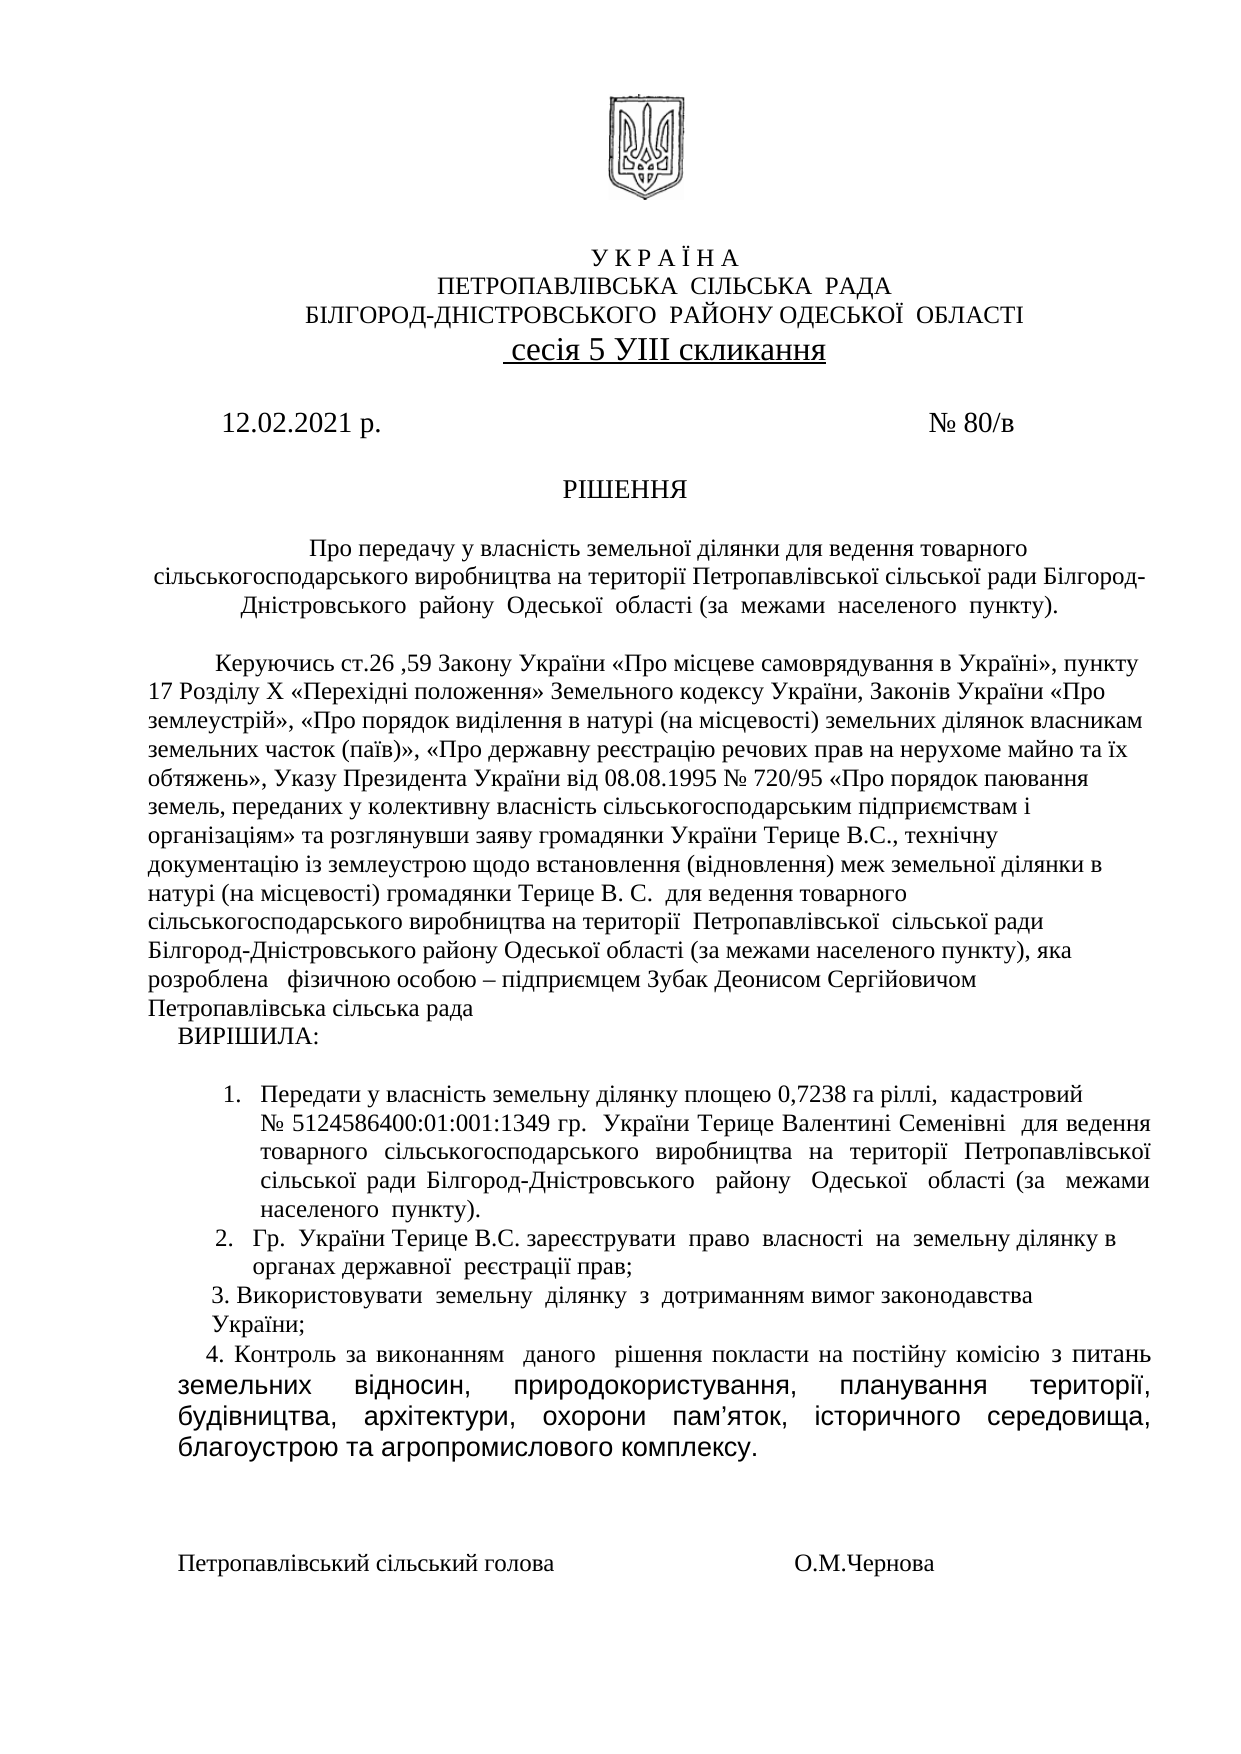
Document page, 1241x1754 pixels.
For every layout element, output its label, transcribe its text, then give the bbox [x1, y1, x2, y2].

text України; [24, 1309, 1152, 1338]
text 3. Використовувати земельну ділянку з дотриманням вимог законодавства [24, 1280, 1152, 1309]
text 12.02.2021 р. № 80/в [177, 406, 1152, 439]
text № 5124586400:01:001:1349 гр. України Терице Валентині Семенівні для ведення товарного сільськогосподарського виробництва на території Петропавлівської сільської ради Білгород-Дністровського району Одеської області (за межами населеного пункту). [260, 1108, 1152, 1223]
text Про передачу у власність земельної ділянки для ведення товарного сільськогосподарського виробництва на території Петропавлівської сільської ради Білгород-Дністровського району Одеської області (за межами населеного пункту). [148, 533, 1152, 619]
text ПЕТРОПАВЛІВСЬКА СІЛЬСЬКА РАДА [177, 271, 1152, 300]
text Керуючись ст.26 ,59 Закону України «Про місцеве самоврядування в Україні», пункту 17 Розділу Х «Перехідні положення» Земельного кодексу України, Законів України «Про землеустрій», «Про порядок виділення в натурі (на місцевості) земельних ділянок власникам земельних часток (паїв)», «Про державну реєстрацію речових прав на нерухоме майно та їх обтяжень», Указу Президента України від 08.08.1995 № 720/95 «Про порядок паювання земель, переданих у колективну власність сільськогосподарським підприємствам і організаціям» та розглянувши заяву громадянки України Терице В.С., технічну документацію із землеустрою щодо встановлення (відновлення) меж земельної ділянки в натурі (на місцевості) громадянки Терице В. С. для ведення товарного сільськогосподарського виробництва на території Петропавлівської сільської ради Білгород-Дністровського району Одеської області (за межами населеного пункту), яка розроблена фізичною особою – підприємцем Зубак Деонисом Сергійовичом Петропавлівська сільська рада [148, 648, 1152, 1021]
text ВИРІШИЛА: [148, 1021, 1152, 1050]
text сесія 5 УІІІ скликання [177, 329, 1152, 367]
list Передати у власність земельну ділянку площею 0,7238 га ріллі, кадастровий [223, 1079, 1152, 1108]
list Гр. України Терице В.С. зареєструвати право власності на земельну ділянку в органах державної реєстрації прав; [215, 1223, 1152, 1280]
text БІЛГОРОД-ДНІСТРОВСЬКОГО РАЙОНУ ОДЕСЬКОЇ ОБЛАСТІ [177, 300, 1152, 329]
text 4. Контроль за виконанням даного рішення покласти на постійну комісію з питань земельних відносин, природокористування, планування території, будівництва, архітектури, охорони пам’яток, історичного середовища, благоустрою та агропромислового комплексу. [177, 1338, 1152, 1462]
text Петропавлівський сільський голова О.М.Чернова [177, 1549, 1152, 1578]
text РІШЕННЯ [177, 473, 1152, 504]
text У К Р А Ї Н А [177, 243, 1152, 271]
